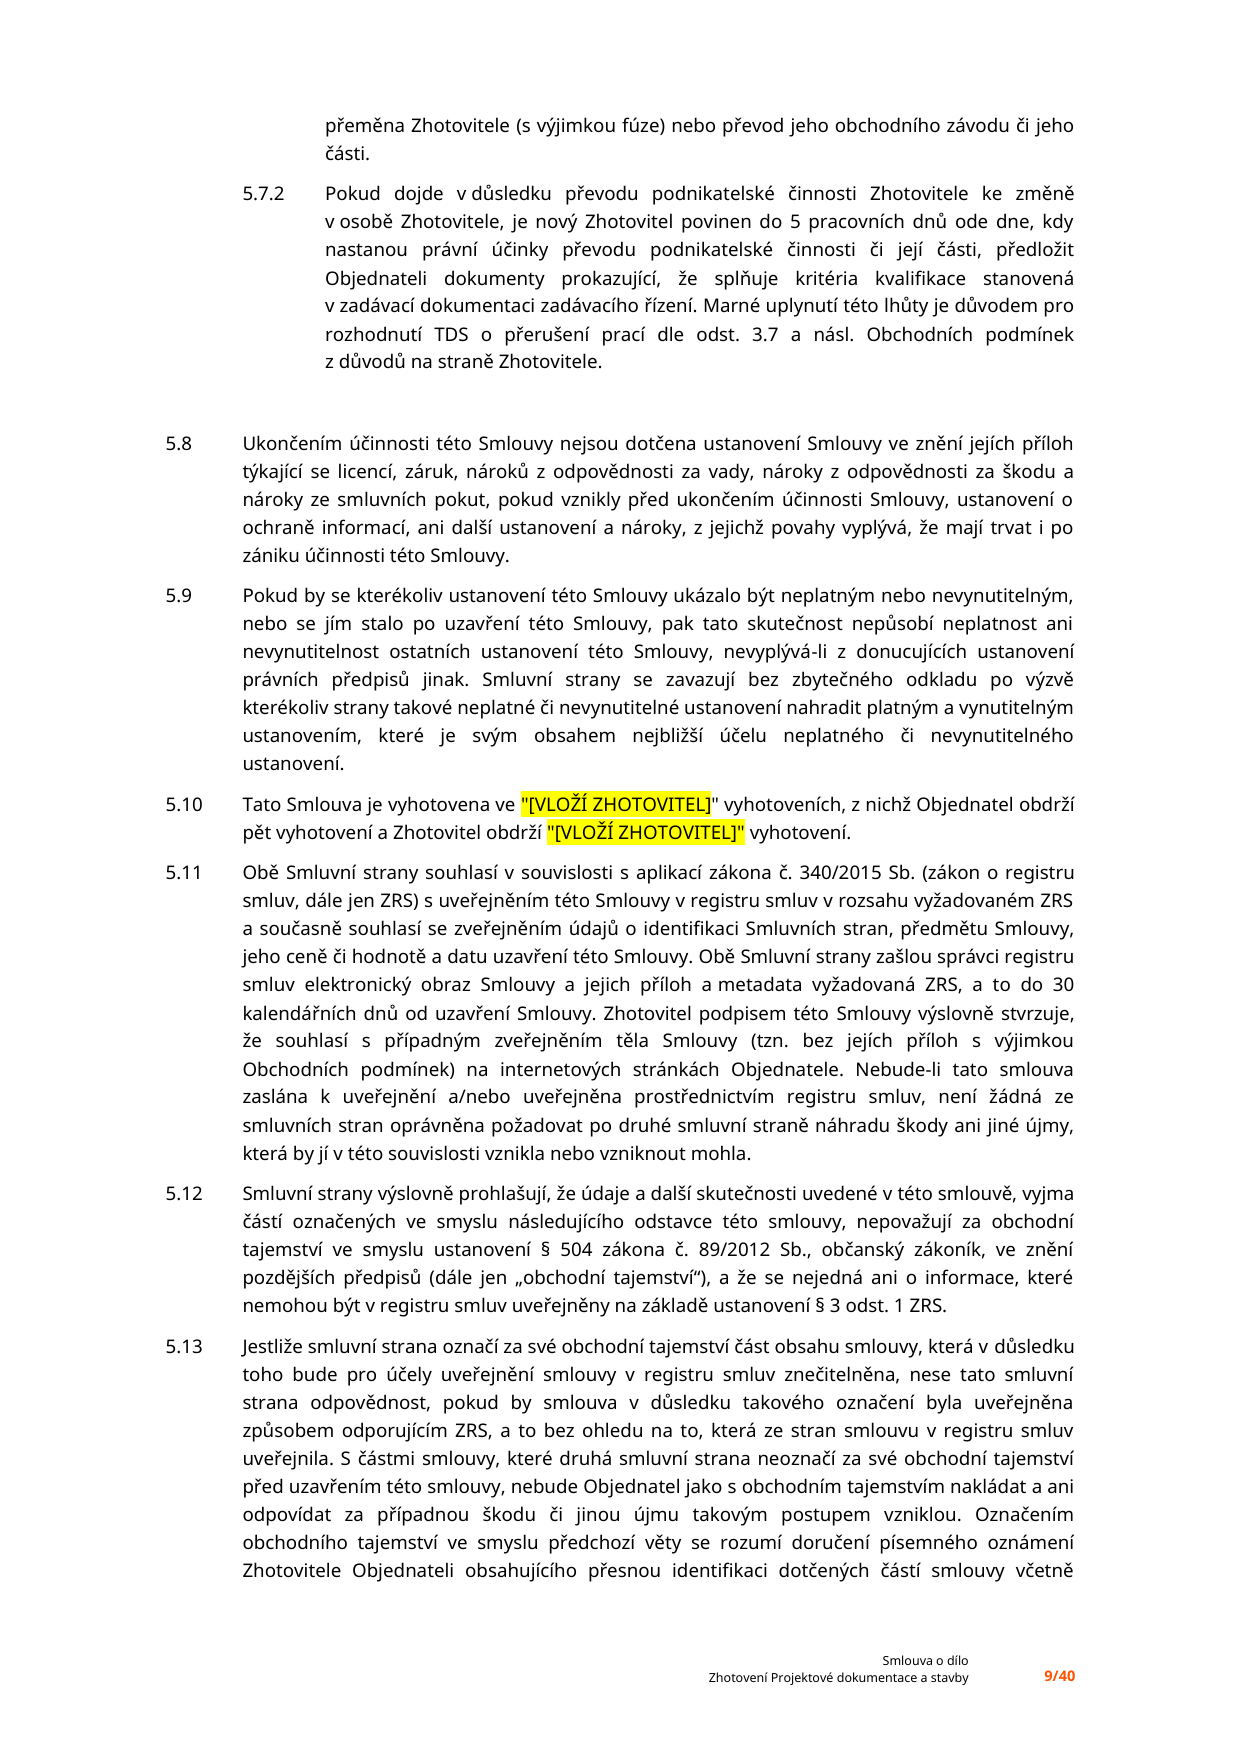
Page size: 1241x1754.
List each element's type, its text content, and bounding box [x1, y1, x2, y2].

list Pokud dojde v důsledku převodu podnikatelské činnosti Zhotovitele ke změně v osobě Zhotovitele, je nový Zhotovitel povinen do 5 pracovních dnů ode dne, kdy nastanou právní účinky převodu podnikatelské činnosti či její části, předložit Objednateli dokumenty prokazující, že splňuje kritéria kvalifikace stanovená v zadávací dokumentaci zadávacího řízení. Marné uplynutí této lhůty je důvodem pro rozhodnutí TDS o přerušení prací dle odst. 3.7 a násl. Obchodních podmínek z důvodů na straně Zhotovitele. [242, 181, 1075, 374]
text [165, 1333, 1075, 1583]
text Obě Smluvní strany souhlasí v souvislosti s aplikací zákona č. 340/2015 Sb. (zákon o registru smluv, dále jen ZRS) s uveřejněním této Smlouvy v registru smluv v rozsahu vyžadovaném ZRS a současně souhlasí se zveřejněním údajů o identifikaci Smluvních stran, předmětu Smlouvy, jeho ceně či hodnotě a datu uzavření této Smlouvy. Obě Smluvní strany zašlou správci registru smluv elektronický obraz Smlouvy a jejich příloh a metadata vyžadovaná ZRS, a to do 30 kalendářních dnů od uzavření Smlouvy. Zhotovitel podpisem této Smlouvy výslovně stvrzuje, že souhlasí s případným zveřejněním těla Smlouvy (tzn. bez jejích příloh s výjimkou Obchodních podmínek) na internetových stránkách Objednatele. Nebude-li tato smlouva zaslána k uveřejnění a/nebo uveřejněna prostřednictvím registru smluv, není žádná ze smluvních stran oprávněna požadovat po druhé smluvní straně náhradu škody ani jiné újmy, která by jí v této souvislosti vznikla nebo vzniknout mohla. [165, 860, 1075, 1165]
text Pokud by se kterékoliv ustanovení této Smlouvy ukázalo být neplatným nebo nevynutitelným, nebo se jím stalo po uzavření této Smlouvy, pak tato skutečnost nepůsobí neplatnost ani nevynutitelnost ostatních ustanovení této Smlouvy, nevyplývá-li z donucujících ustanovení právních předpisů jinak. Smluvní strany se zavazují bez zbytečného odkladu po výzvě kterékoliv strany takové neplatné či nevynutitelné ustanovení nahradit platným a vynutitelným ustanovením, které je svým obsahem nejbližší účelu neplatného či nevynutitelného ustanovení. [165, 582, 1075, 776]
text Ukončením účinnosti této Smlouvy nejsou dotčena ustanovení Smlouvy ve znění jejích příloh týkající se licencí, záruk, nároků z odpovědnosti za vady, nároky z odpovědnosti za škodu a nároky ze smluvních pokut, pokud vznikly před ukončením účinnosti Smlouvy, ustanovení o ochraně informací, ani další ustanovení a nároky, z jejichž povahy vyplývá, že mají trvat i po zániku účinnosti této Smlouvy. [165, 430, 1075, 567]
text Smluvní strany výslovně prohlašují, že údaje a další skutečnosti uvedené v této smlouvě, vyjma částí označených ve smyslu následujícího odstavce této smlouvy, nepovažují za obchodní tajemství ve smyslu ustanovení § 504 zákona č. 89/2012 Sb., občanský zákoník, ve znění pozdějších předpisů (dále jen „obchodní tajemství“), a že se nejedná ani o informace, které nemohou být v registru smluv uveřejněny na základě ustanovení § 3 odst. 1 ZRS. [165, 1180, 1075, 1318]
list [242, 112, 1075, 166]
text Tato Smlouva je vyhotovena ve "[VLOŽÍ ZHOTOVITEL]" vyhotoveních, z nichž Objednatel obdrží pět vyhotovení a Zhotovitel obdrží "[VLOŽÍ ZHOTOVITEL]" vyhotovení. [165, 791, 1075, 845]
